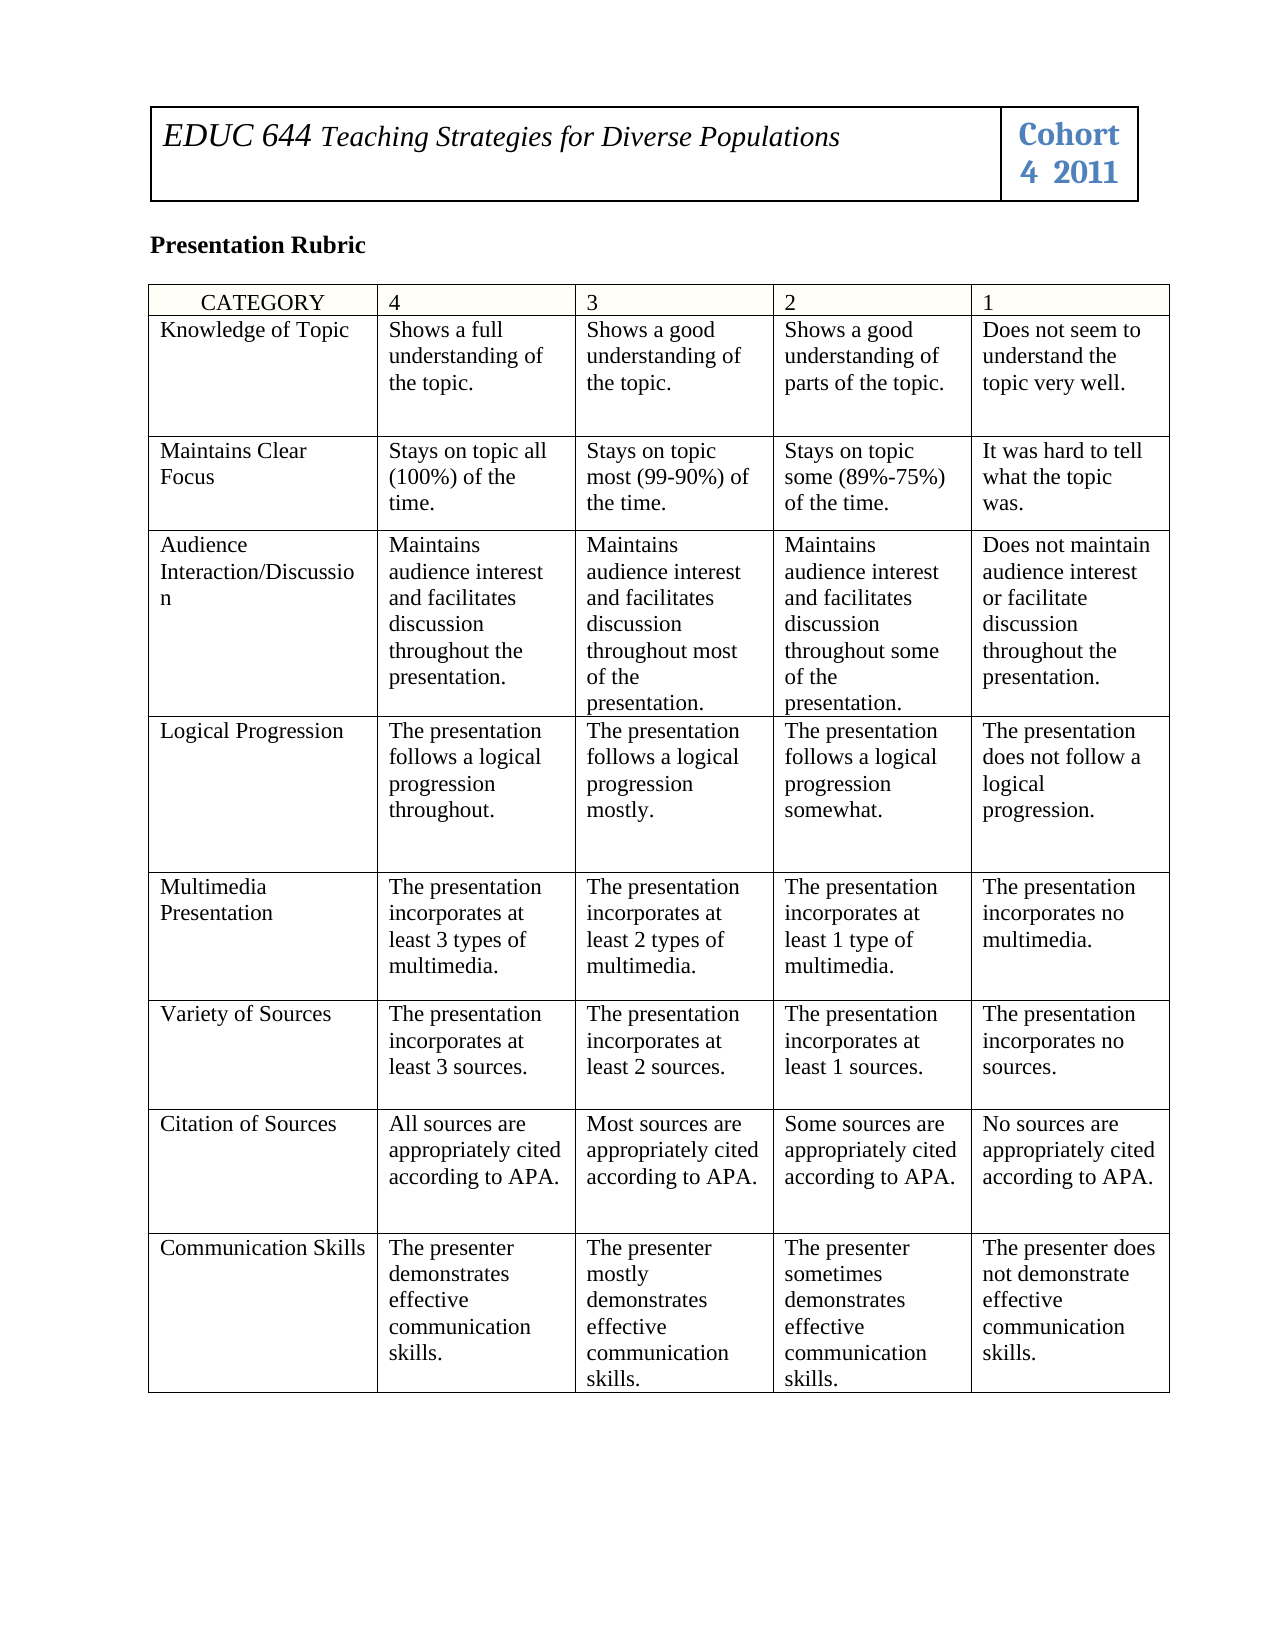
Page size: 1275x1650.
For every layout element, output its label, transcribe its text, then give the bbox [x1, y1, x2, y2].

table_cell Communication Skills [149, 1234, 377, 1392]
table_cell The presentation incorporates at least 3 sources. [378, 1001, 575, 1109]
text Presentation Rubric [150, 230, 1125, 258]
table_cell The presenter does not demonstrate effective communication skills. [972, 1234, 1169, 1392]
table_cell The presenter demonstrates effective communication skills. [378, 1234, 575, 1392]
table_cell Stays on topic all (100%) of the time. [378, 437, 575, 530]
table_cell Variety of Sources [149, 1001, 377, 1109]
table_cell The presentation incorporates at least 1 type of multimedia. [774, 873, 971, 999]
table_cell Stays on topic some (89%-75%) of the time. [774, 437, 971, 530]
table_cell The presentation incorporates at least 3 types of multimedia. [378, 873, 575, 999]
table_cell The presentation follows a logical progression mostly. [576, 717, 773, 872]
table_cell The presentation follows a logical progression throughout. [378, 717, 575, 872]
table_cell Shows a full understanding of the topic. [378, 316, 575, 436]
table_cell Audience Interaction/Discussion [149, 531, 377, 716]
table_cell Maintains audience interest and facilitates discussion throughout some of the presentation. [774, 531, 971, 716]
table_cell The presentation does not follow a logical progression. [972, 717, 1169, 872]
table_cell The presentation incorporates at least 2 sources. [576, 1001, 773, 1109]
table_cell The presentation follows a logical progression somewhat. [774, 717, 971, 872]
table_cell Maintains audience interest and facilitates discussion throughout most of the presentation. [576, 531, 773, 716]
table_cell Does not maintain audience interest or facilitate discussion throughout the presentation. [972, 531, 1169, 716]
table_cell Knowledge of Topic [149, 316, 377, 436]
table_cell The presentation incorporates at least 1 sources. [774, 1001, 971, 1109]
table_cell The presenter mostly demonstrates effective communication skills. [576, 1234, 773, 1392]
table_header 4 [378, 285, 575, 315]
table_cell The presentation incorporates no sources. [972, 1001, 1169, 1109]
table_cell Most sources are appropriately cited according to APA. [576, 1110, 773, 1233]
table_cell No sources are appropriately cited according to APA. [972, 1110, 1169, 1233]
table_cell Multimedia Presentation [149, 873, 377, 999]
table_cell The presentation incorporates at least 2 types of multimedia. [576, 873, 773, 999]
table_cell Citation of Sources [149, 1110, 377, 1233]
table_header CATEGORY [149, 285, 377, 315]
table_cell Shows a good understanding of parts of the topic. [774, 316, 971, 436]
table_cell All sources are appropriately cited according to APA. [378, 1110, 575, 1233]
table_cell Some sources are appropriately cited according to APA. [774, 1110, 971, 1233]
table_header 3 [576, 285, 773, 315]
table_cell Stays on topic most (99-90%) of the time. [576, 437, 773, 530]
table_header 1 [972, 285, 1169, 315]
table_cell The presenter sometimes demonstrates effective communication skills. [774, 1234, 971, 1392]
table_cell Shows a good understanding of the topic. [576, 316, 773, 436]
table_cell Maintains audience interest and facilitates discussion throughout the presentation. [378, 531, 575, 716]
table_cell Does not seem to understand the topic very well. [972, 316, 1169, 436]
table_cell It was hard to tell what the topic was. [972, 437, 1169, 530]
table_cell Logical Progression [149, 717, 377, 872]
table_header 2 [774, 285, 971, 315]
table_cell Maintains Clear Focus [149, 437, 377, 530]
table_cell The presentation incorporates no multimedia. [972, 873, 1169, 999]
